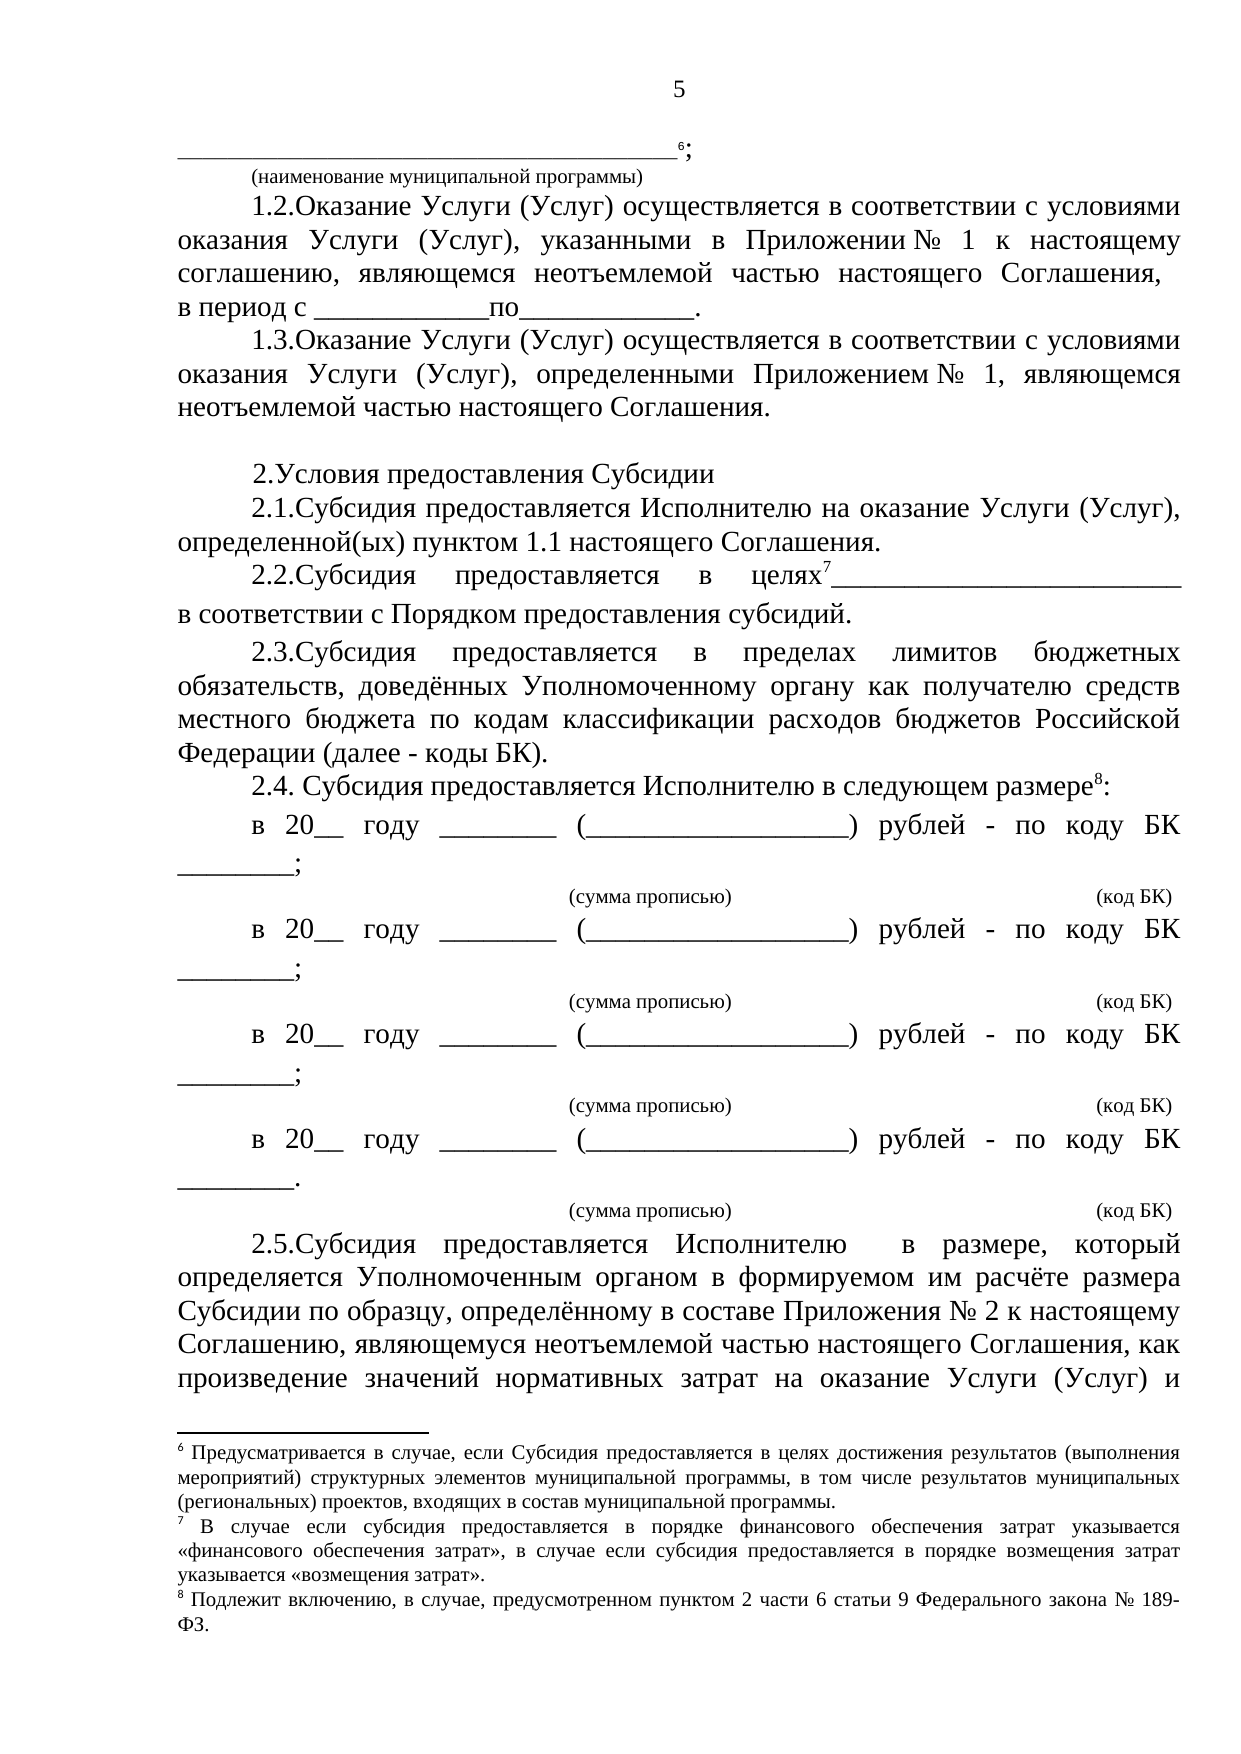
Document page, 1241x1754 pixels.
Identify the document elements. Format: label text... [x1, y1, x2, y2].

text 2.2.Субсидия предоставляется в целях________________________ в соответствии с Порядком предоставления субсидий. [177, 557, 1181, 629]
text в 20__ году ________ (__________________) рублей - по коду БК ________. [177, 1121, 1181, 1193]
text (сумма прописью) (код БК) [177, 884, 1181, 908]
text 2.1.Субсидия предоставляется Исполнителю на оказание Услуги (Услуг), определенной(ых) пунктом 1.1 настоящего Соглашения. [177, 490, 1181, 557]
text (сумма прописью) (код БК) [177, 1093, 1181, 1117]
text в 20__ году ________ (__________________) рублей - по коду БК ________; [177, 807, 1181, 879]
text в 20__ году ________ (__________________) рублей - по коду БК ________; [177, 1016, 1181, 1088]
text 2.4. Субсидия предоставляется Исполнителю в следующем размере: [177, 768, 1181, 802]
text 2.3.Субсидия предоставляется в пределах лимитов бюджетных обязательств, доведённых Уполномоченному органу как получателю средств местного бюджета по кодам классификации расходов бюджетов Российской Федерации (далее - коды БК). [177, 634, 1181, 768]
text ________________________________________; [177, 131, 1181, 164]
text (наименование муниципальной программы) [177, 164, 1181, 188]
text 1.2.Оказание Услуги (Услуг) осуществляется в соответствии с условиями оказания Услуги (Услуг), указанными в Приложении № 1 к настоящему соглашению, являющемся неотъемлемой частью настоящего Соглашения, в период с ____________по____________. [177, 188, 1181, 322]
text (сумма прописью) (код БК) [177, 1198, 1181, 1222]
text (сумма прописью) (код БК) [177, 989, 1181, 1013]
list 2.Условия предоставления Субсидии [252, 457, 1181, 490]
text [177, 1226, 1181, 1393]
text в 20__ году ________ (__________________) рублей - по коду БК ________; [177, 912, 1181, 984]
text 1.3.Оказание Услуги (Услуг) осуществляется в соответствии с условиями оказания Услуги (Услуг), определенными Приложением № 1, являющемся неотъемлемой частью настоящего Соглашения. [177, 322, 1181, 423]
